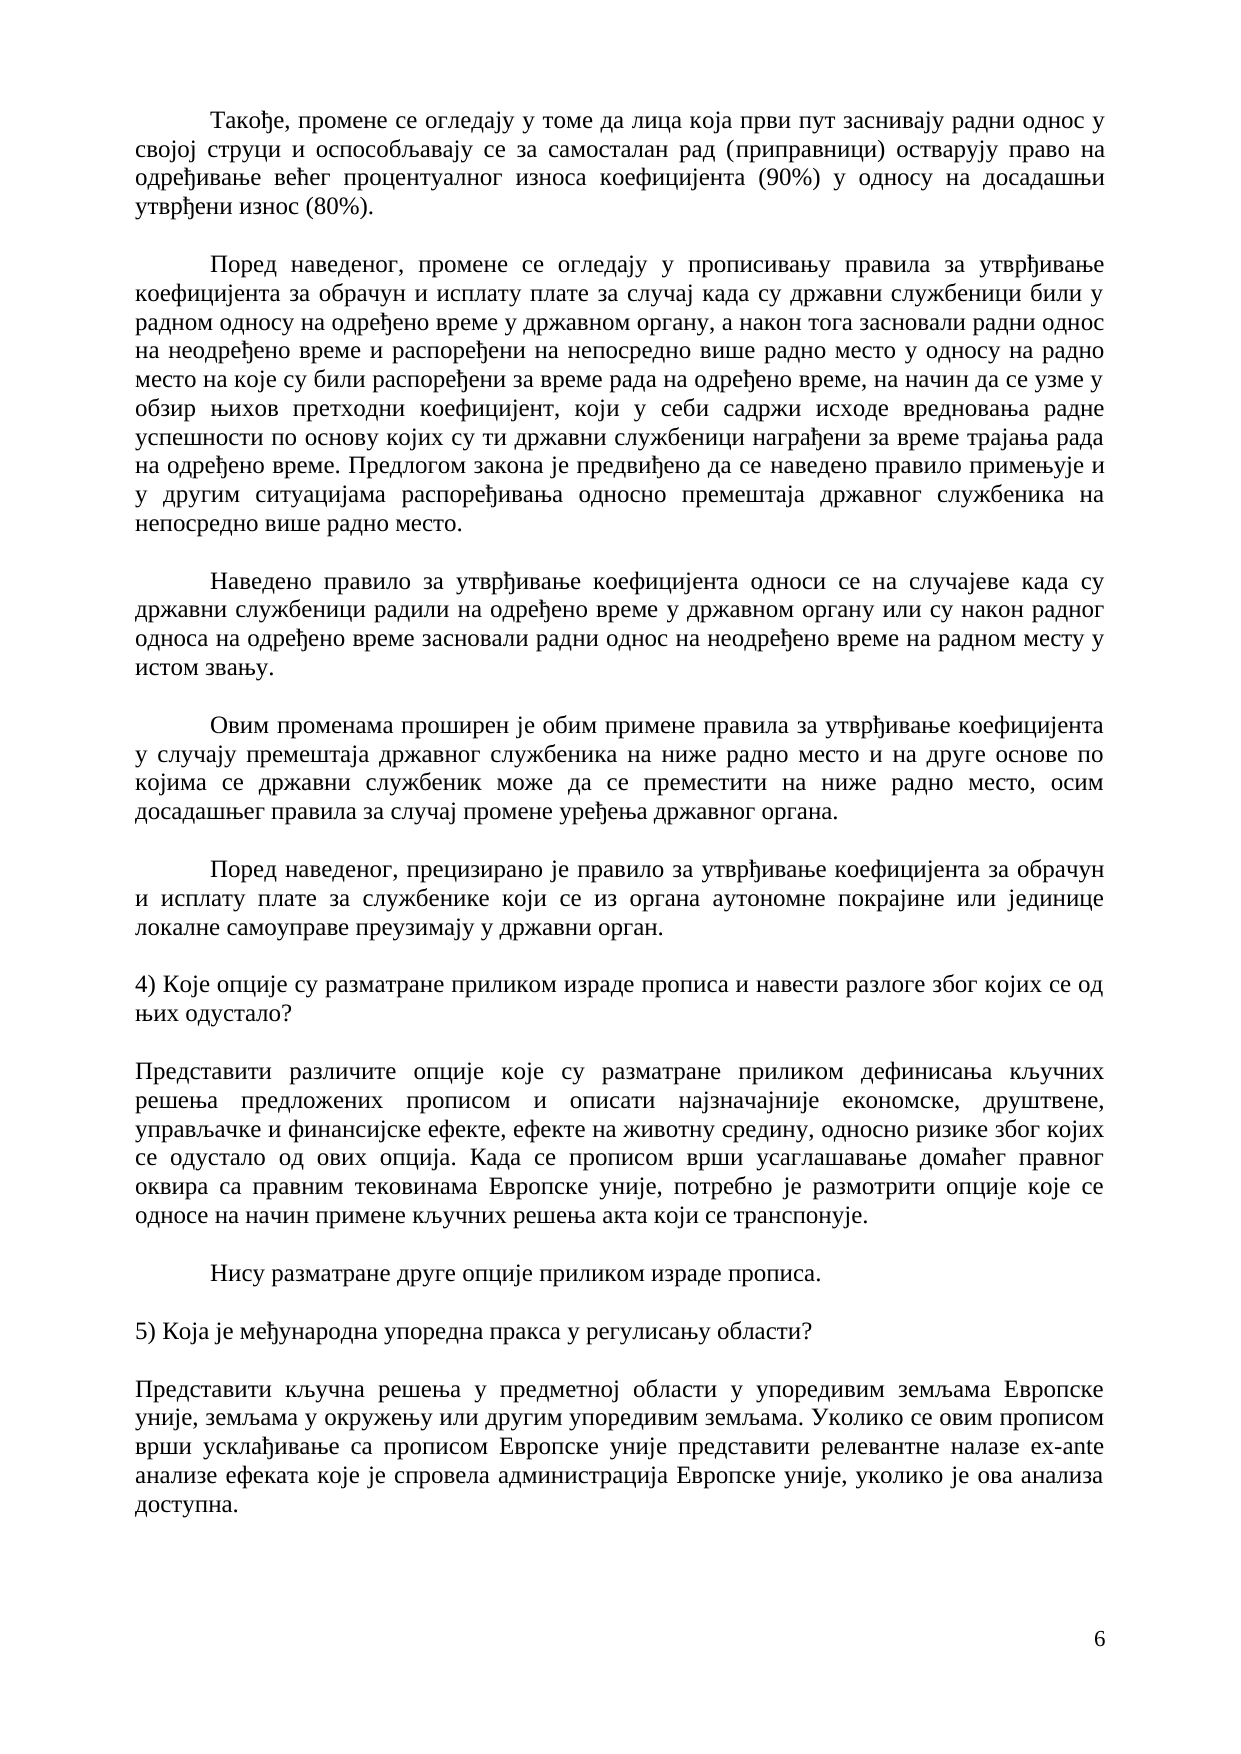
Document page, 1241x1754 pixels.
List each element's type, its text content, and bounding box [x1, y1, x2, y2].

text Поред наведеног, прецизирано је правило за утврђивање коефицијента за обрачун и исплату плате за службенике који се из органа аутономне покрајине или јединице локалне самоуправе преузимају у државни орган. [135, 854, 1105, 940]
text Такође, промене се огледају у томе да лица која први пут заснивају радни однос у својој струци и оспособљавају се за самосталан рад (приправници) остварују право на одређивање већег процентуалног износа коефицијента (90%) у односу на досадашњи утврђени износ (80%). [135, 105, 1105, 220]
text 5) Која је међународна упоредна пракса у регулисању области? [135, 1316, 1105, 1344]
text 4) Које опције су разматране приликом израде прописа и навести разлоге због којих се од њих одустало? [135, 969, 1105, 1027]
text Поред наведеног, промене се огледају у прописивању правила за утврђивање коефицијента за обрачун и исплату плате за случај када су државни службеници били у радном односу на одређено време у државном органу, а након тога засновали радни однос на неодређено време и распоређени на непосредно више радно место у односу на радно место на које су били распоређени за време рада на одређено време, на начин да се узме у обзир њихов претходни коефицијент, који у себи садржи исходе вредновања радне успешности по основу којих су ти државни службеници награђени за време трајања рада на одређено време. Предлогом закона је предвиђено да се наведено правило примењује и у другим ситуацијама распоређивања односно премештаја државног службеника на непосредно више радно место. [135, 249, 1105, 537]
text Овим променама проширен је обим примене правила за утврђивање коефицијента у случају премештаја државног службеника на ниже радно место и на друге основе по којима се државни службеник може да се преместити на ниже радно место, осим досадашњег правила за случај промене уређења државног органа. [135, 710, 1105, 825]
text Наведено правило за утврђивање коефицијента односи се на случајеве када су државни службеници радили на одређено време у државном органу или су након радног односа на одређено време засновали радни однос на неодређено време на радном месту у истом звању. [135, 566, 1105, 681]
text Представити кључна решења у предметној области у упоредивим земљама Европске уније, земљама у окружењу или другим упоредивим земљама. Уколико се овим прописом врши усклађивање са прописом Европске уније представити релевантне налазе ex-ante анализе ефеката које је спровела администрација Европске уније, уколико је ова анализа доступна. [135, 1374, 1105, 1517]
text Представити различите опције које су разматране приликом дефинисања кључних решења предложених прописом и описати најзначајније економске, друштвене, управљачке и финансијске ефекте, ефекте на животну средину, односно ризике због којих се одустало од ових опција. Када се прописом врши усаглашавање домаћег правног оквира са правним тековинама Европске уније, потребно је размотрити опције које се односе на начин примене кључних решења акта који се транспонује. [135, 1056, 1105, 1229]
text Нису разматране друге опције приликом израде прописа. [135, 1258, 1105, 1287]
